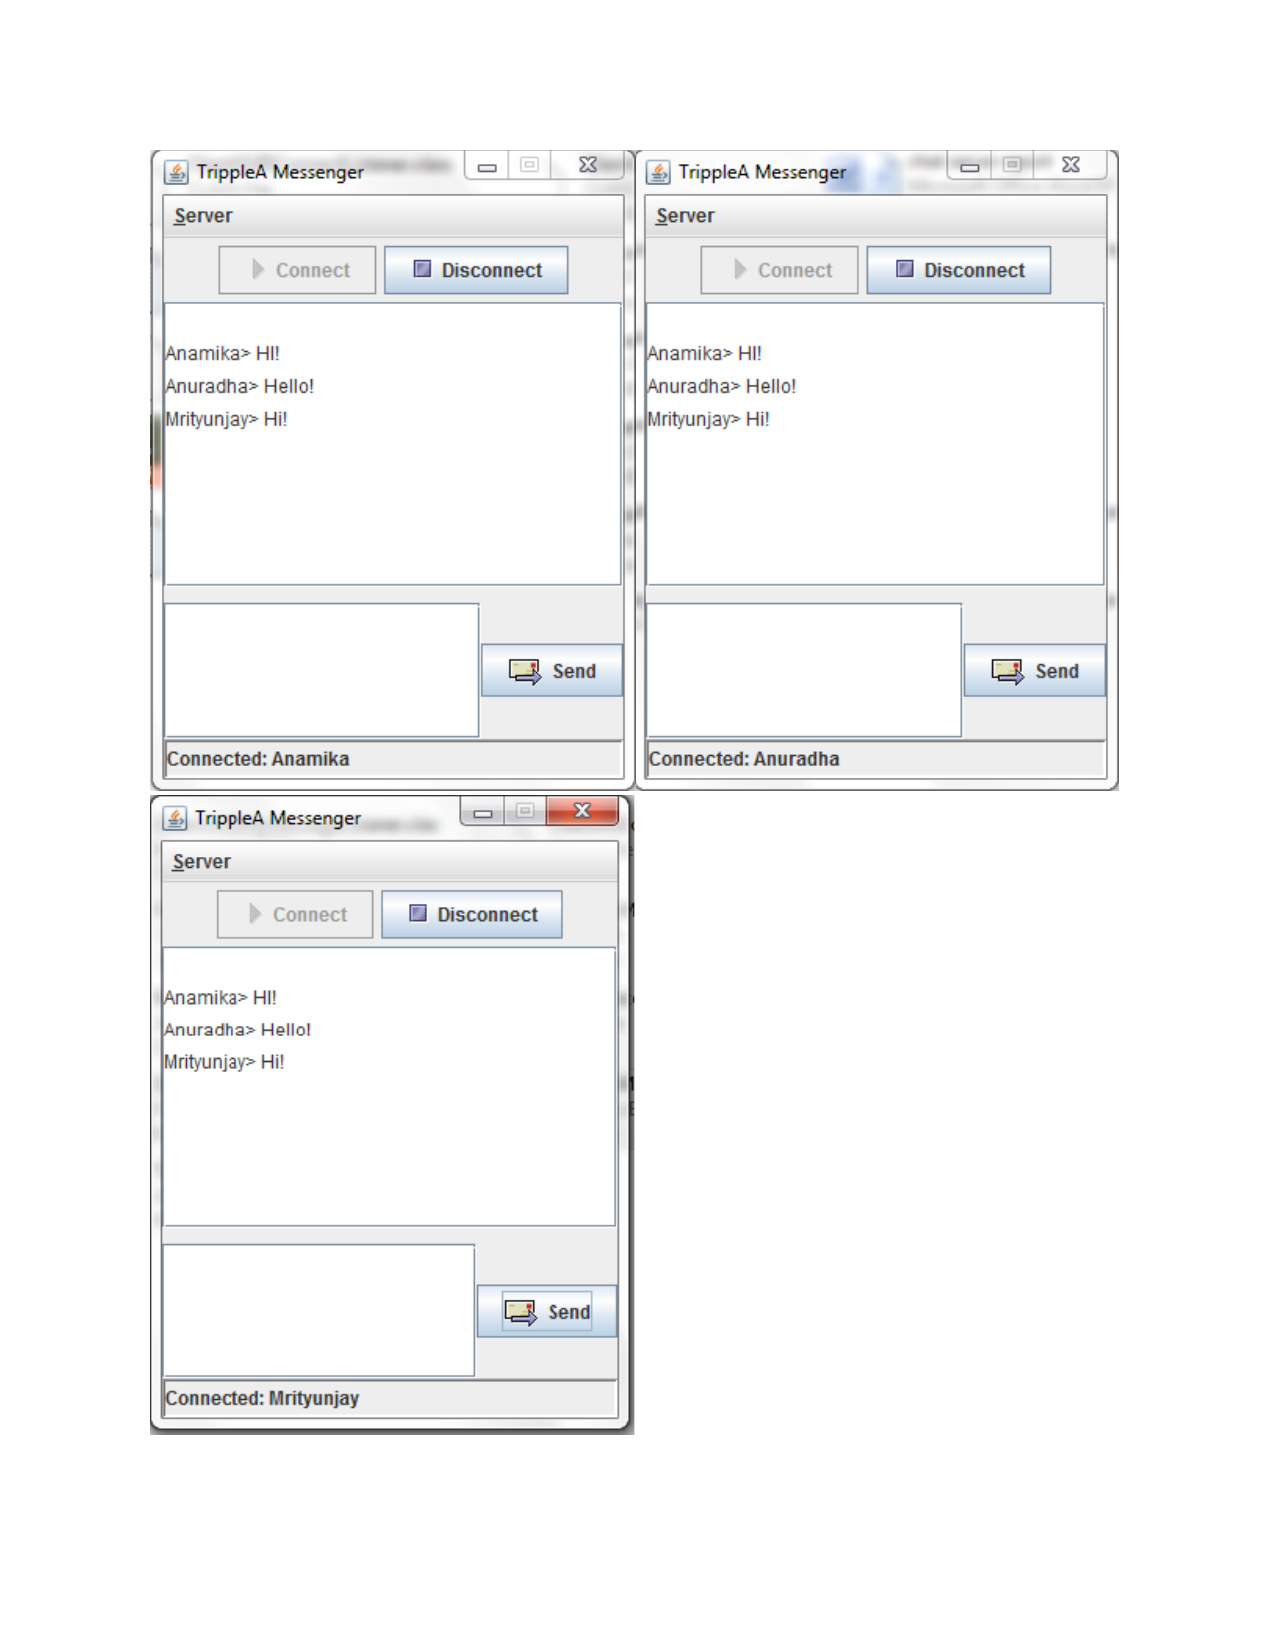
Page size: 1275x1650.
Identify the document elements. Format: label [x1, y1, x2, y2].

picture [150, 150, 1119, 791]
picture [150, 795, 635, 1435]
